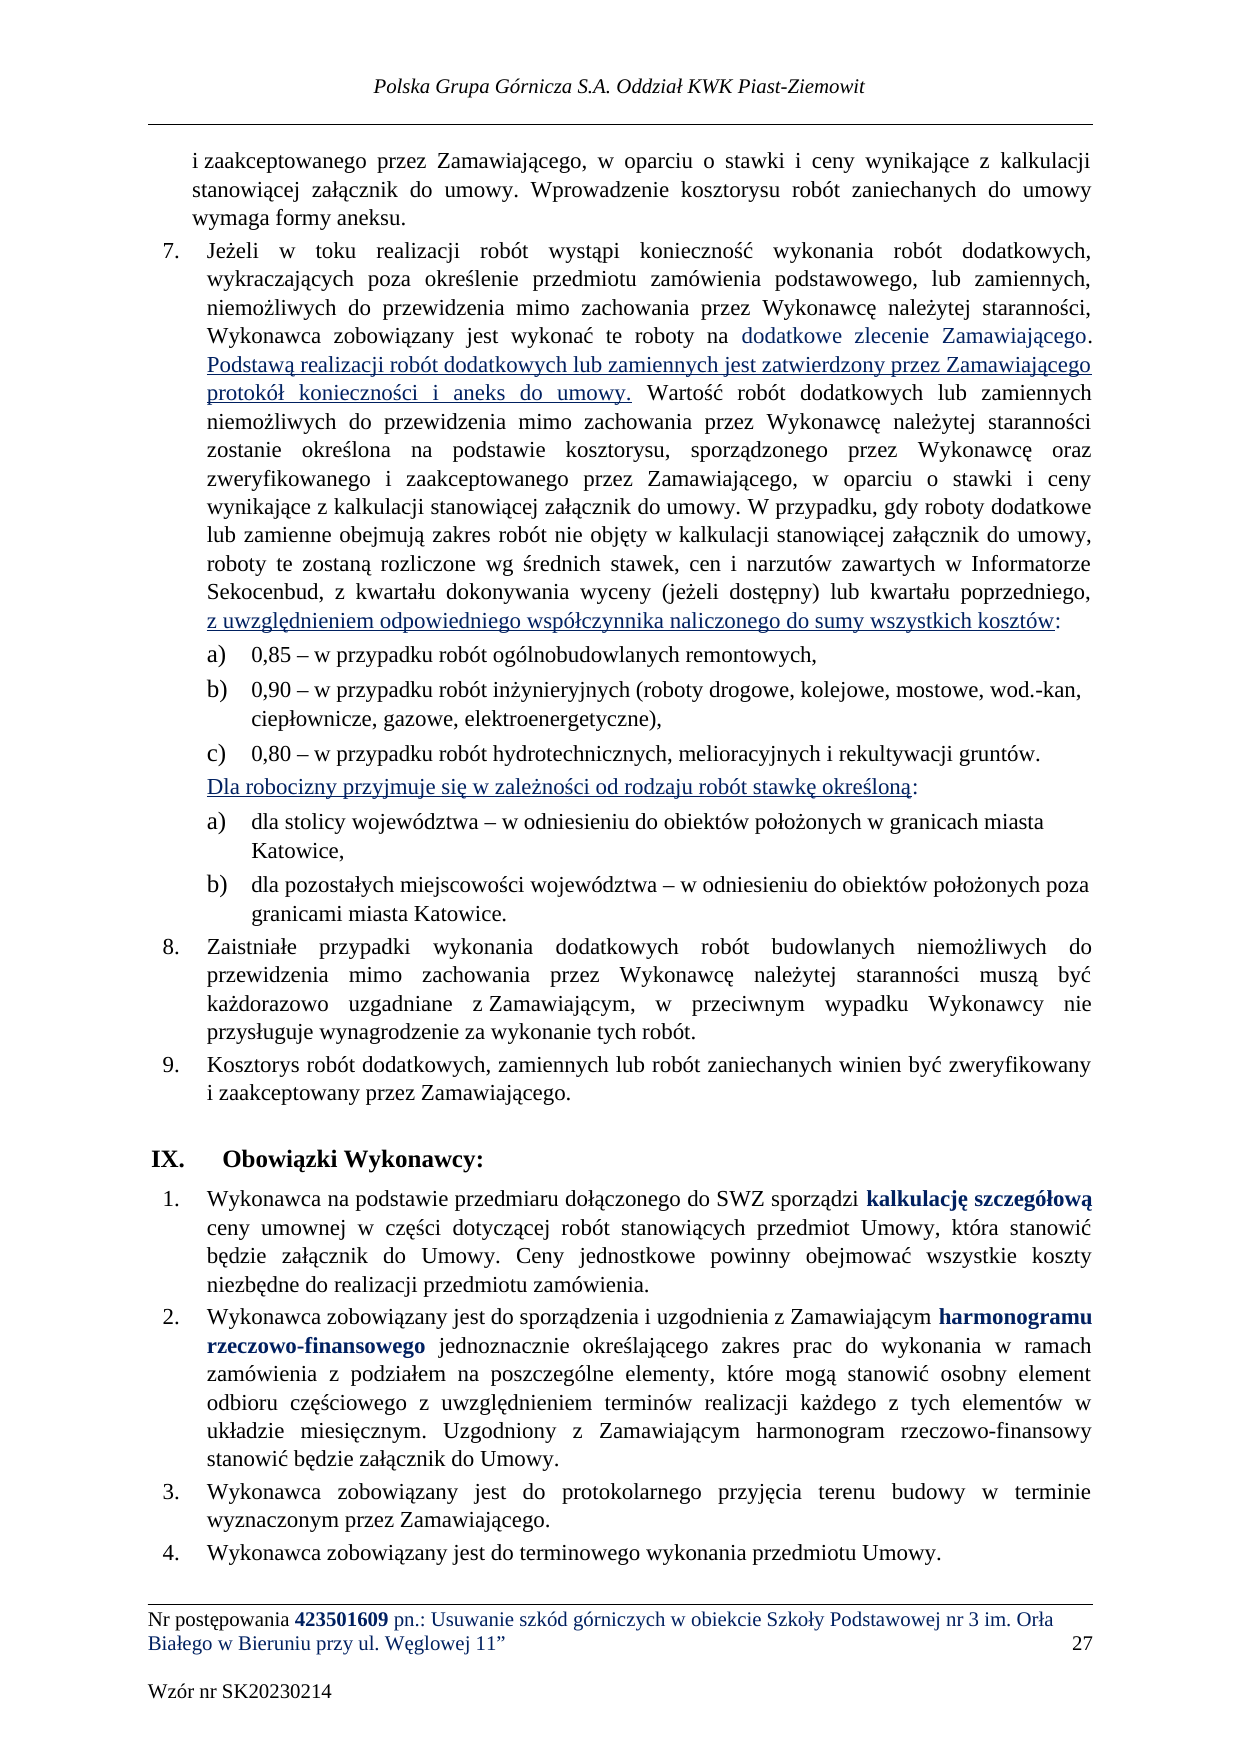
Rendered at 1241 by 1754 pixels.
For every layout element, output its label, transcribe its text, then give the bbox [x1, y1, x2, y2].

list Zaistniałe przypadki wykonania dodatkowych robót budowlanych niemożliwych do przewidzenia mimo zachowania przez Wykonawcę należytej staranności muszą być każdorazowo uzgadniane z Zamawiającym, w przeciwnym wypadku Wykonawcy nie przysługuje wynagrodzenie za wykonanie tych robót. [162, 933, 1093, 1044]
list 0,85 – w przypadku robót ogólnobudowlanych remontowych, [207, 639, 1093, 668]
list 0,80 – w przypadku robót hydrotechnicznych, melioracyjnych i rekultywacji gruntów. [207, 738, 1093, 767]
list Jeżeli w toku realizacji robót wystąpi konieczność wykonania robót dodatkowych, wykraczających poza określenie przedmiotu zamówienia podstawowego, lub zamiennych, niemożliwych do przewidzenia mimo zachowania przez Wykonawcę należytej staranności, Wykonawca zobowiązany jest wykonać te roboty na dodatkowe zlecenie Zamawiającego. Podstawą realizacji robót dodatkowych lub zamiennych jest zatwierdzony przez Zamawiającego protokół konieczności i aneks do umowy. Wartość robót dodatkowych lub zamiennych niemożliwych do przewidzenia mimo zachowania przez Wykonawcę należytej staranności zostanie określona na podstawie kosztorysu, sporządzonego przez Wykonawcę oraz zweryfikowanego i zaakceptowanego przez Zamawiającego, w oparciu o stawki i ceny wynikające z kalkulacji stanowiącej załącznik do umowy. W przypadku, gdy roboty dodatkowe lub zamienne obejmują zakres robót nie objęty w kalkulacji stanowiącej załącznik do umowy, roboty te zostaną rozliczone wg średnich stawek, cen i narzutów zawartych w Informatorze Sekocenbud, z kwartału dokonywania wyceny (jeżeli dostępny) lub kwartału poprzedniego, z uwzględnieniem odpowiedniego współczynnika naliczonego do sumy wszystkich kosztów: [162, 237, 1093, 633]
list dla pozostałych miejscowości województwa – w odniesieniu do obiektów położonych poza granicami miasta Katowice. [207, 869, 1093, 926]
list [155, 148, 1093, 231]
list Wykonawca na podstawie przedmiaru dołączonego do SWZ sporządzi kalkulację szczegółową ceny umownej w części dotyczącej robót stanowiących przedmiot Umowy, która stanowić będzie załącznik do Umowy. Ceny jednostkowe powinny obejmować wszystkie koszty niezbędne do realizacji przedmiotu zamówienia. [162, 1185, 1093, 1297]
list Obowiązki Wykonawcy: [185, 1144, 1093, 1173]
list Kosztorys robót dodatkowych, zamiennych lub robót zaniechanych winien być zweryfikowany i zaakceptowany przez Zamawiającego. [162, 1051, 1093, 1105]
list dla stolicy województwa – w odniesieniu do obiektów położonych w granicach miasta Katowice, [207, 806, 1093, 863]
list Wykonawca zobowiązany jest do sporządzenia i uzgodnienia z Zamawiającym harmonogramu rzeczowo-finansowego jednoznacznie określającego zakres prac do wykonania w ramach zamówienia z podziałem na poszczególne elementy, które mogą stanowić osobny element odbioru częściowego z uwzględnieniem terminów realizacji każdego z tych elementów w układzie miesięcznym. Uzgodniony z Zamawiającym harmonogram rzeczowo-finansowy stanowić będzie załącznik do Umowy. [162, 1303, 1093, 1472]
list Wykonawca zobowiązany jest do protokolarnego przyjęcia terenu budowy w terminie wyznaczonym przez Zamawiającego. [162, 1478, 1093, 1533]
list 0,90 – w przypadku robót inżynieryjnych (roboty drogowe, kolejowe, mostowe, wod.-kan, ciepłownicze, gazowe, elektroenergetyczne), [207, 674, 1093, 732]
text Dla robocizny przyjmuje się w zależności od rodzaju robót stawkę określoną: [207, 773, 1093, 799]
list Wykonawca zobowiązany jest do terminowego wykonania przedmiotu Umowy. [162, 1539, 1093, 1565]
